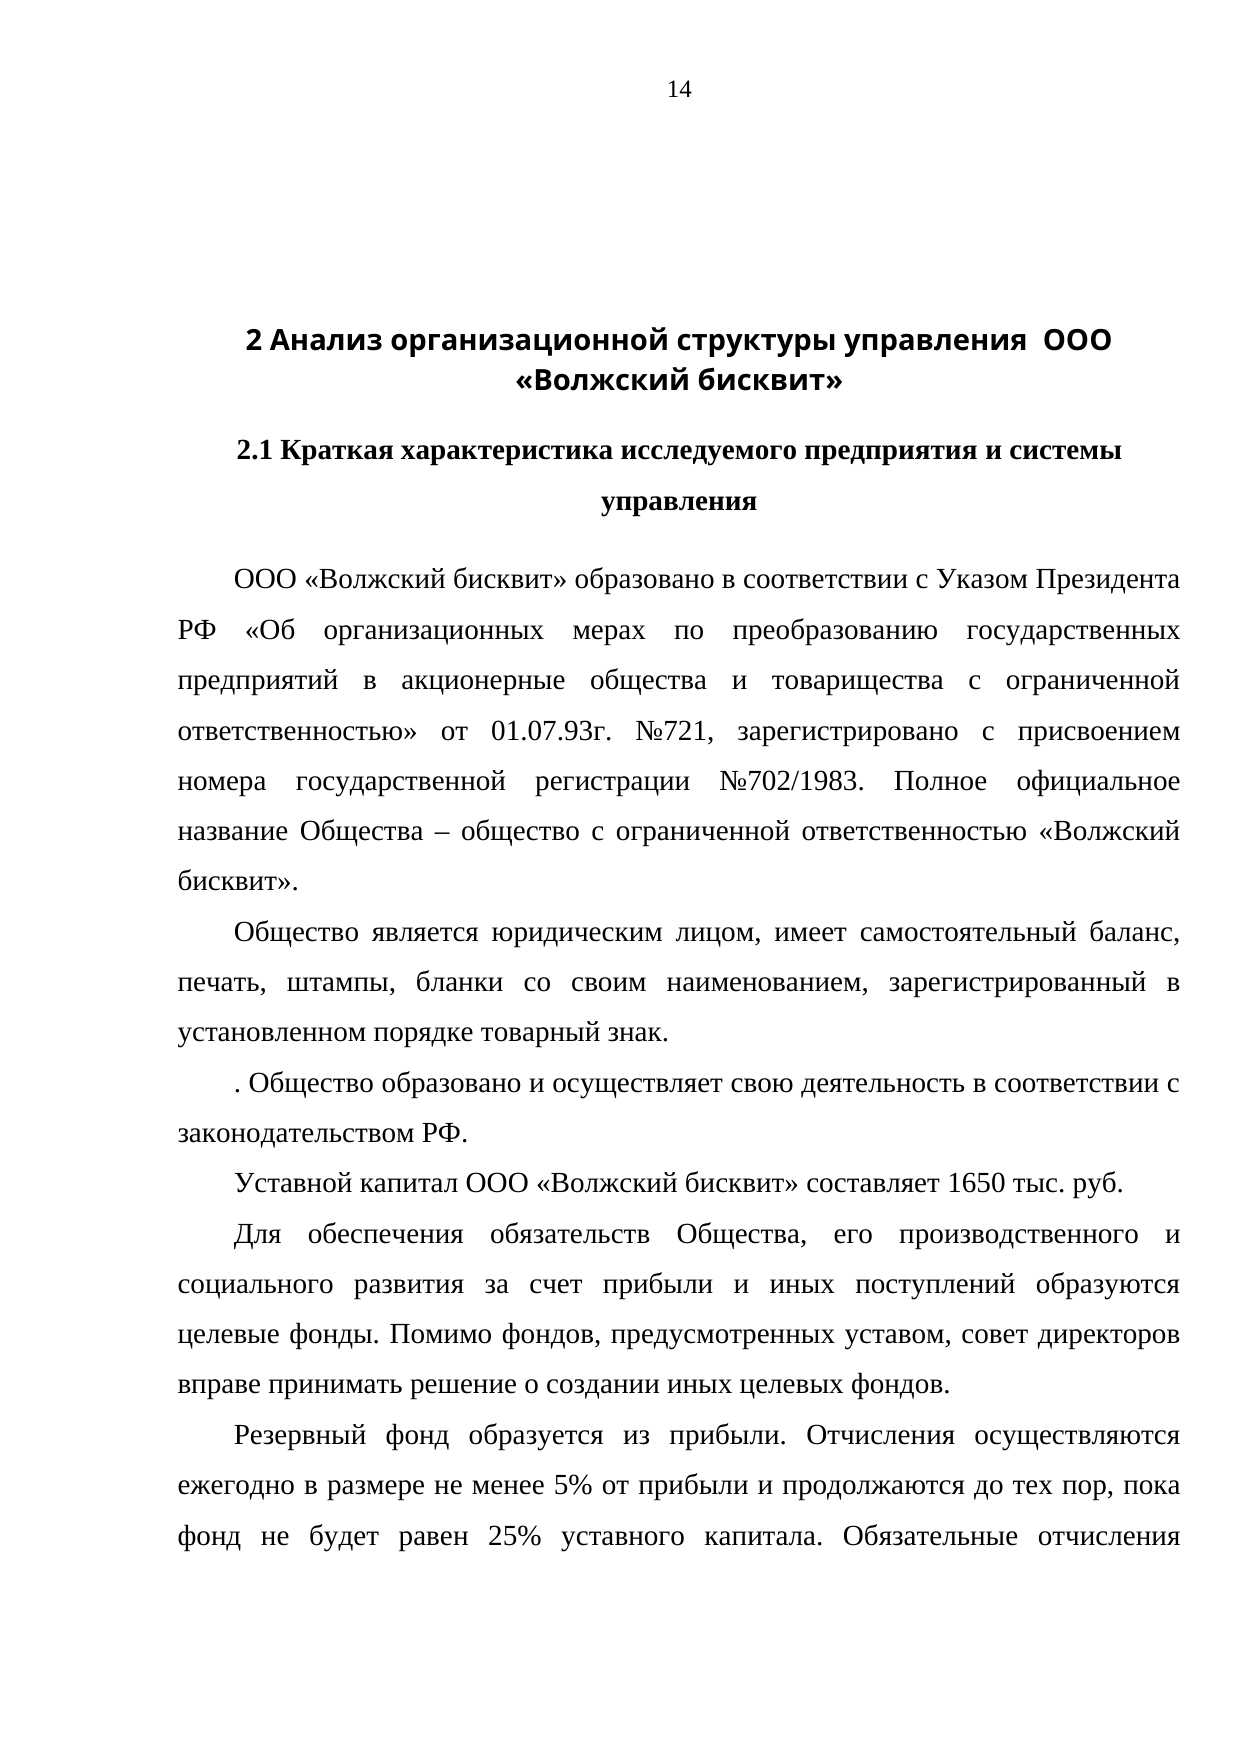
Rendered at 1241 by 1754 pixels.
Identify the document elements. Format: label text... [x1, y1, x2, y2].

text Общество является юридическим лицом, имеет самостоятельный баланс, печать, штампы, бланки со своим наименованием, зарегистрированный в установленном порядке товарный знак. [177, 914, 1181, 1048]
text Для обеспечения обязательств Общества, его производственного и социального развития за счет прибыли и иных поступлений образуются целевые фонды. Помимо фондов, предусмотренных уставом, совет директоров вправе принимать решение о создании иных целевых фондов. [177, 1216, 1181, 1400]
subtitle 2.1 Краткая характеристика исследуемого предприятия и системы управления [177, 432, 1181, 516]
subtitle 2 Анализ организационной структуры управления ООО «Волжский бисквит» [177, 319, 1181, 399]
text ООО «Волжский бисквит» образовано в соответствии с Указом Президента РФ «Об организационных мерах по преобразованию государственных предприятий в акционерные общества и товарищества с ограниченной ответственностью» от 01.07.93г. №721, зарегистрировано с присвоением номера государственной регистрации №702/1983. Полное официальное название Общества – общество с ограниченной ответственностью «Волжский бисквит». [177, 562, 1181, 897]
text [177, 1417, 1181, 1551]
text Уставной капитал ООО «Волжский бисквит» составляет 1650 тыс. руб. [177, 1165, 1181, 1199]
text . Общество образовано и осуществляет свою деятельность в соответствии с законодательством РФ. [177, 1065, 1181, 1149]
